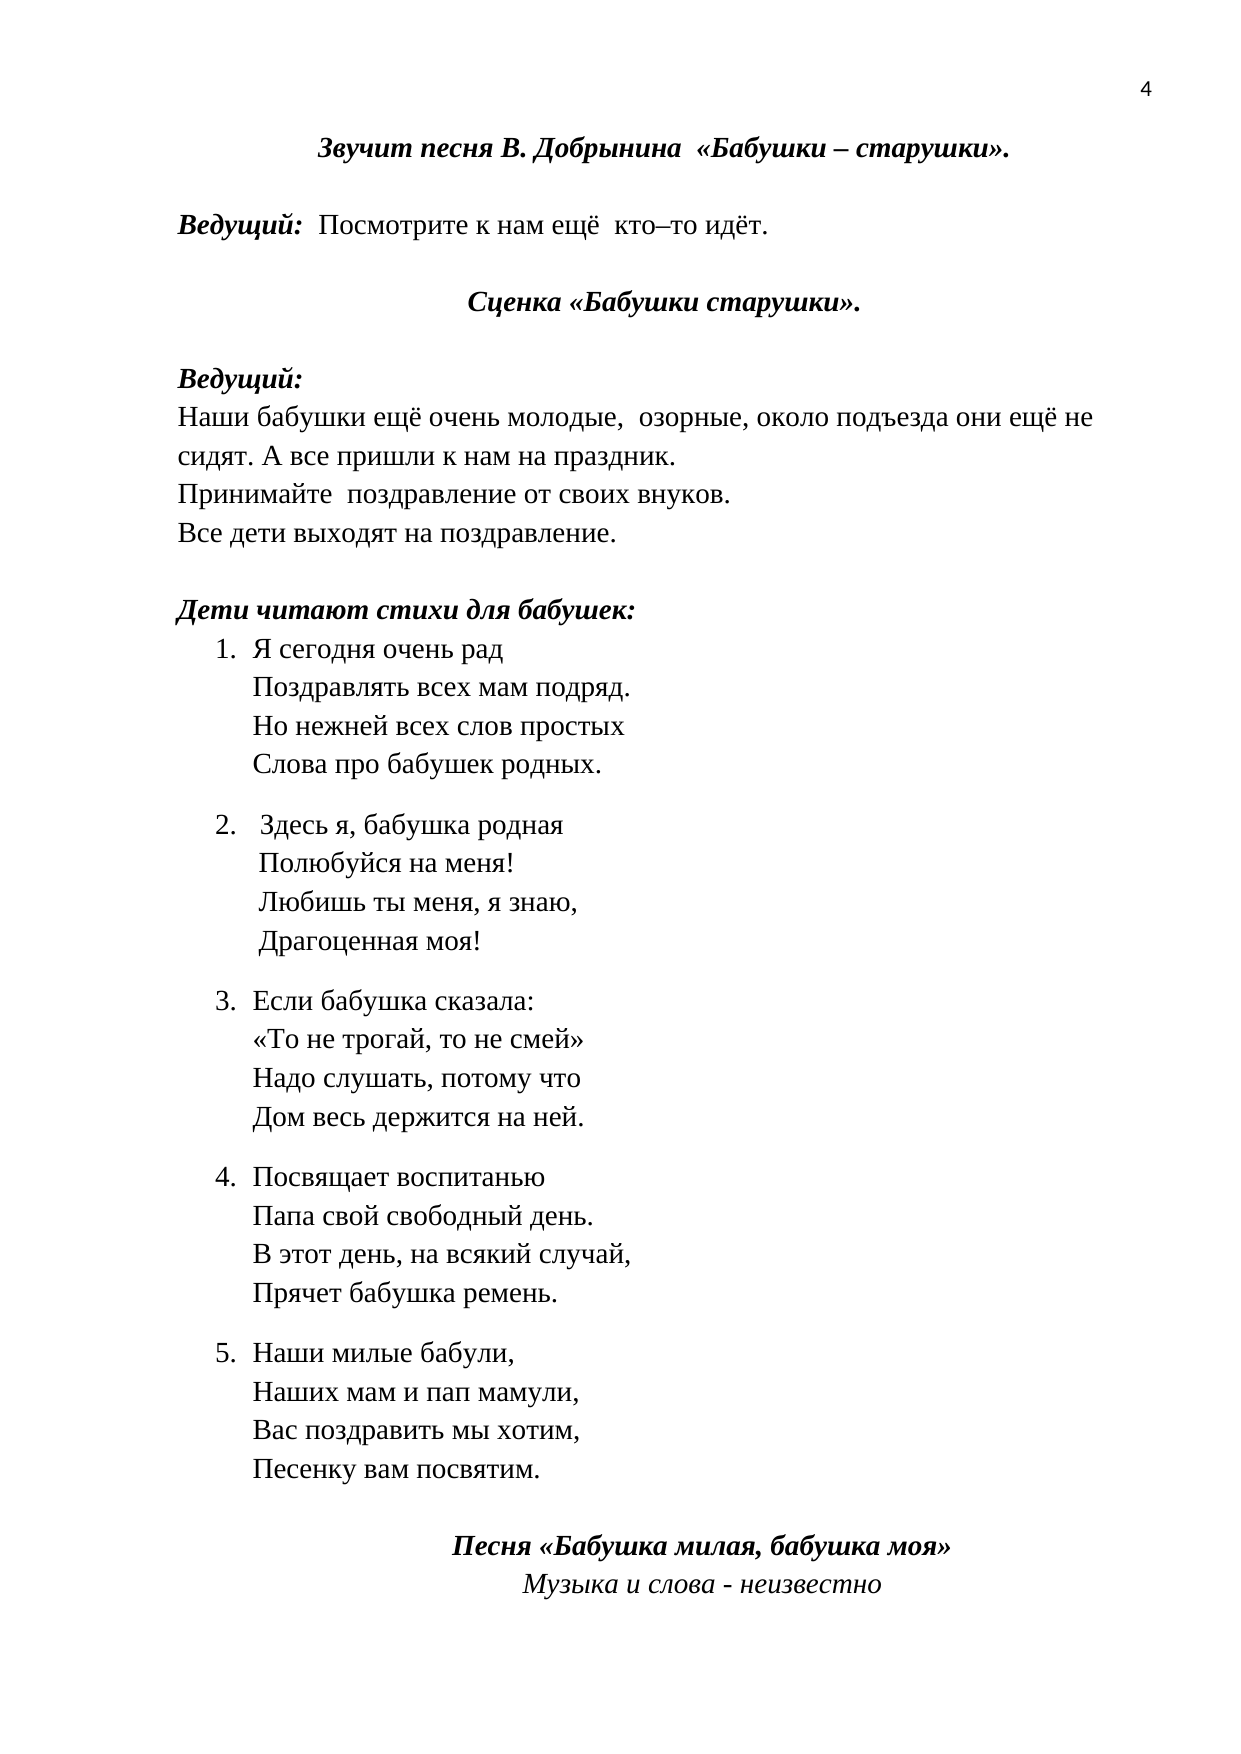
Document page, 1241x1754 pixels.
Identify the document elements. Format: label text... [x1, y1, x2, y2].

text Принимайте поздравление от своих внуков. [177, 477, 1152, 510]
text Звучит песня В. Добрынина «Бабушки – старушки». [177, 130, 1152, 163]
list Наших мам и пап мамули, [252, 1374, 1152, 1407]
list Дом весь держится на ней. [252, 1099, 1152, 1132]
list Но нежней всех слов простых [252, 708, 1152, 741]
list Здесь я, бабушка родная [215, 807, 1152, 841]
list Поздравлять всех мам подряд. [252, 669, 1152, 703]
text Драгоценная моя! [177, 923, 1152, 956]
text Дети читают стихи для бабушек: [177, 592, 1152, 626]
text Наши бабушки ещё очень молодые, озорные, около подъезда они ещё не сидят. А все пришли к нам на праздник. [177, 399, 1152, 472]
list Надо слушать, потому что [252, 1060, 1152, 1094]
list Музыка и слова - неизвестно [252, 1567, 1152, 1600]
text Сценка «Бабушки старушки». [177, 284, 1152, 317]
list Наши милые бабули, [215, 1335, 1152, 1369]
text Все дети выходят на поздравление. [177, 515, 1152, 549]
list Песня «Бабушка милая, бабушка моя» [252, 1528, 1152, 1562]
list Если бабушка сказала: [215, 983, 1152, 1017]
list Посвящает воспитанью [215, 1159, 1152, 1193]
list Я сегодня очень рад [215, 631, 1152, 664]
list В этот день, на всякий случай, [252, 1236, 1152, 1270]
text Ведущий: [177, 361, 1152, 394]
list Слова про бабушек родных. [252, 746, 1152, 780]
text Полюбуйся на меня! [177, 846, 1152, 879]
text Ведущий: Посмотрите к нам ещё кто–то идёт. [177, 207, 1152, 240]
list «То не трогай, то не смей» [252, 1022, 1152, 1055]
list Песенку вам посвятим. [252, 1451, 1152, 1484]
list Прячет бабушка ремень. [252, 1275, 1152, 1308]
list Папа свой свободный день. [252, 1198, 1152, 1231]
text Любишь ты меня, я знаю, [177, 884, 1152, 918]
list Вас поздравить мы хотим, [252, 1412, 1152, 1446]
